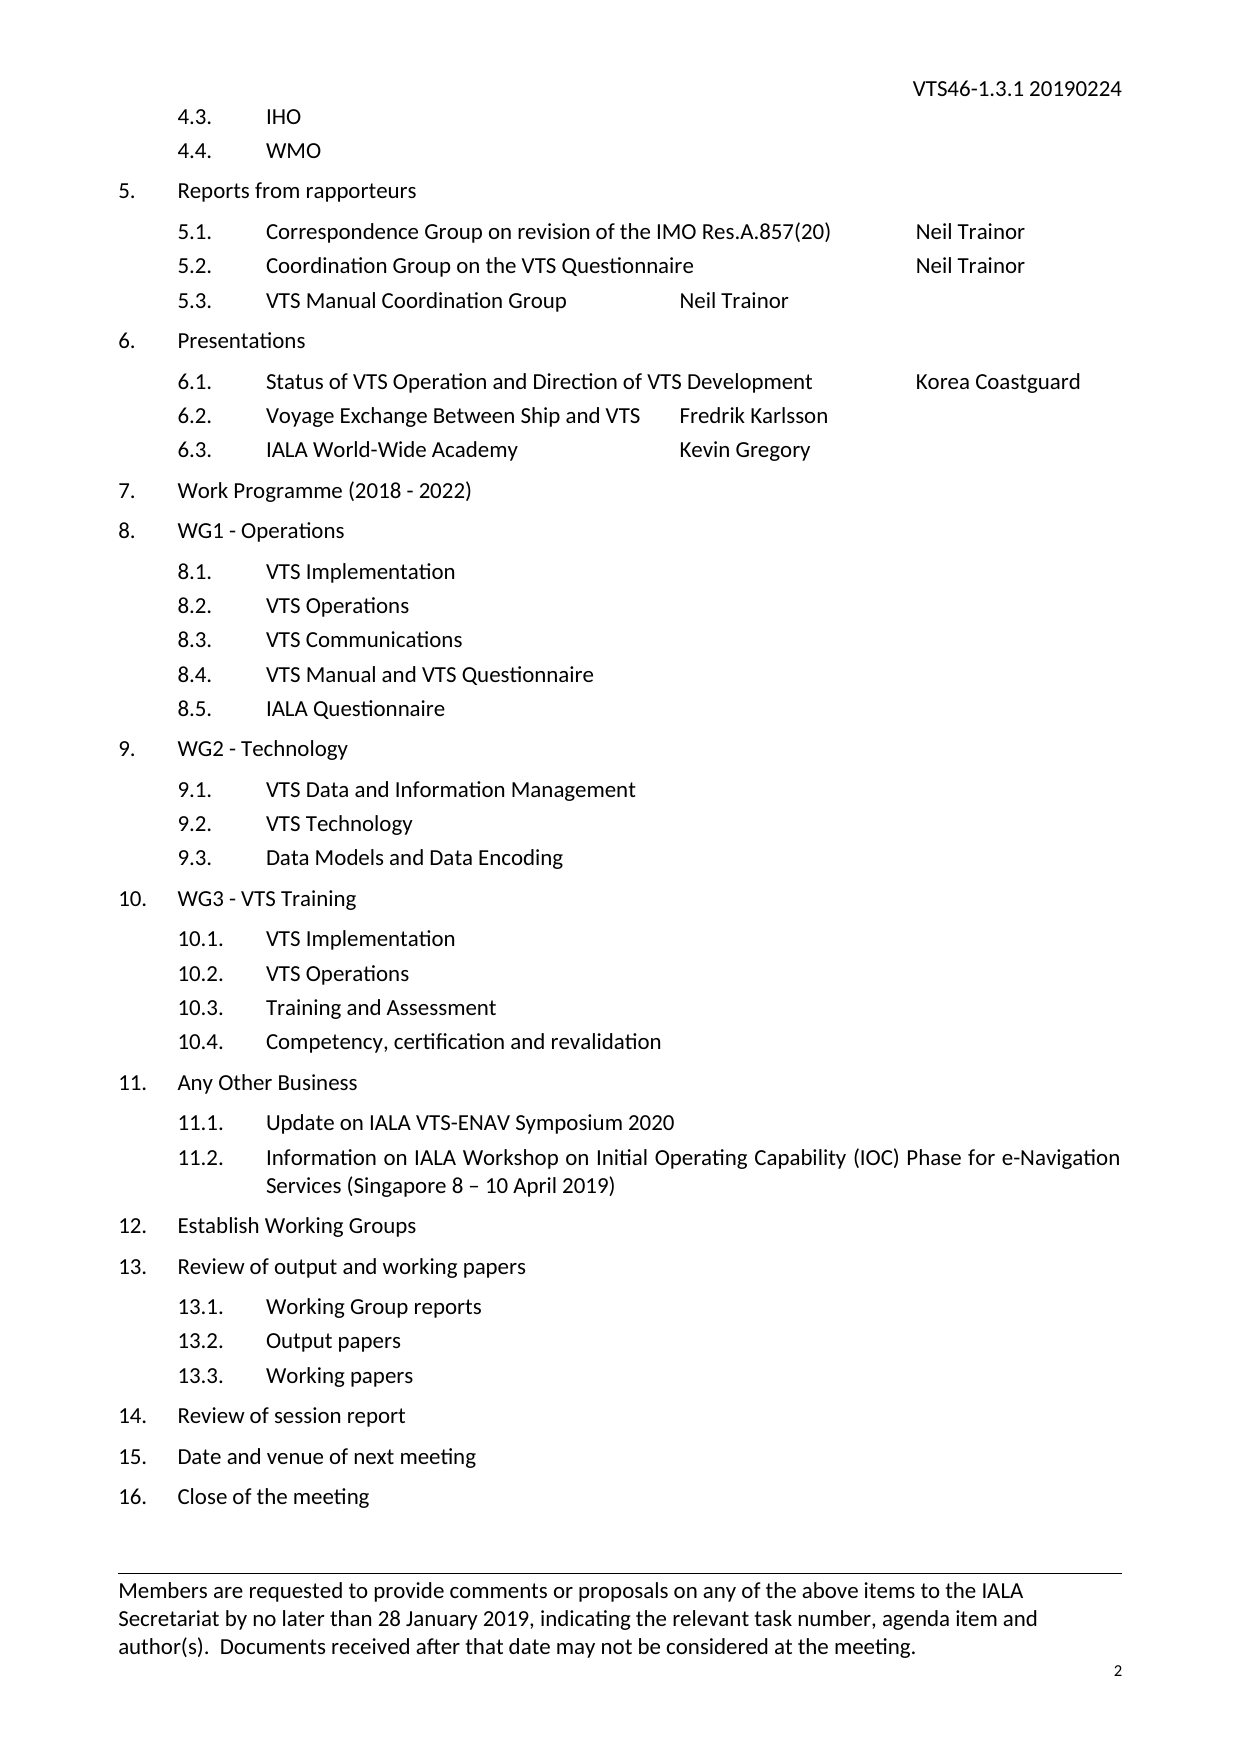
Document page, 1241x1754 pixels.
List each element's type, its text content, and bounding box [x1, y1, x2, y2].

list Update on IALA VTS-ENAV Symposium 2020 [177, 1108, 1122, 1136]
list Coordination Group on the VTS Questionnaire Neil Trainor [177, 251, 1122, 279]
list Establish Working Groups [118, 1211, 1122, 1239]
list VTS Communications [177, 625, 1122, 653]
list Data Models and Data Encoding [177, 843, 1122, 872]
list WG2 - Technology [118, 734, 1122, 762]
list VTS Manual Coordination Group Neil Trainor [177, 286, 1122, 314]
list Competency, certification and revalidation [177, 1027, 1122, 1055]
list Close of the meeting [118, 1482, 1122, 1510]
list Working papers [177, 1361, 1122, 1389]
list Information on IALA Workshop on Initial Operating Capability (IOC) Phase for e-Navigation Services (Singapore 8 – 10 April 2019) [177, 1143, 1122, 1199]
list Review of output and working papers [118, 1252, 1122, 1280]
list VTS Data and Information Management [177, 775, 1122, 803]
list Work Programme (2018 - 2022) [118, 476, 1122, 504]
list Any Other Business [118, 1068, 1122, 1096]
list Reports from rapporteurs [118, 177, 1122, 205]
list VTS Manual and VTS Questionnaire [177, 660, 1122, 688]
list WG1 - Operations [118, 516, 1122, 544]
list WMO [177, 136, 1122, 164]
list IALA World-Wide Academy Kevin Gregory [177, 435, 1122, 463]
list IALA Questionnaire [177, 694, 1122, 722]
list VTS Implementation [177, 557, 1122, 585]
list Working Group reports [177, 1292, 1122, 1320]
list IHO [177, 102, 1122, 130]
list WG3 - VTS Training [118, 884, 1122, 912]
list Presentations [118, 326, 1122, 354]
list Date and venue of next meeting [118, 1442, 1122, 1470]
list Training and Assessment [177, 993, 1122, 1021]
list Status of VTS Operation and Direction of VTS Development Korea Coastguard [177, 367, 1122, 395]
list VTS Operations [177, 959, 1122, 987]
list Output papers [177, 1327, 1122, 1354]
list VTS Technology [177, 809, 1122, 837]
list Correspondence Group on revision of the IMO Res.A.857(20) Neil Trainor [177, 217, 1122, 245]
list VTS Operations [177, 591, 1122, 619]
list Review of session report [118, 1401, 1122, 1429]
list Voyage Exchange Between Ship and VTS Fredrik Karlsson [177, 401, 1122, 429]
list VTS Implementation [177, 924, 1122, 953]
